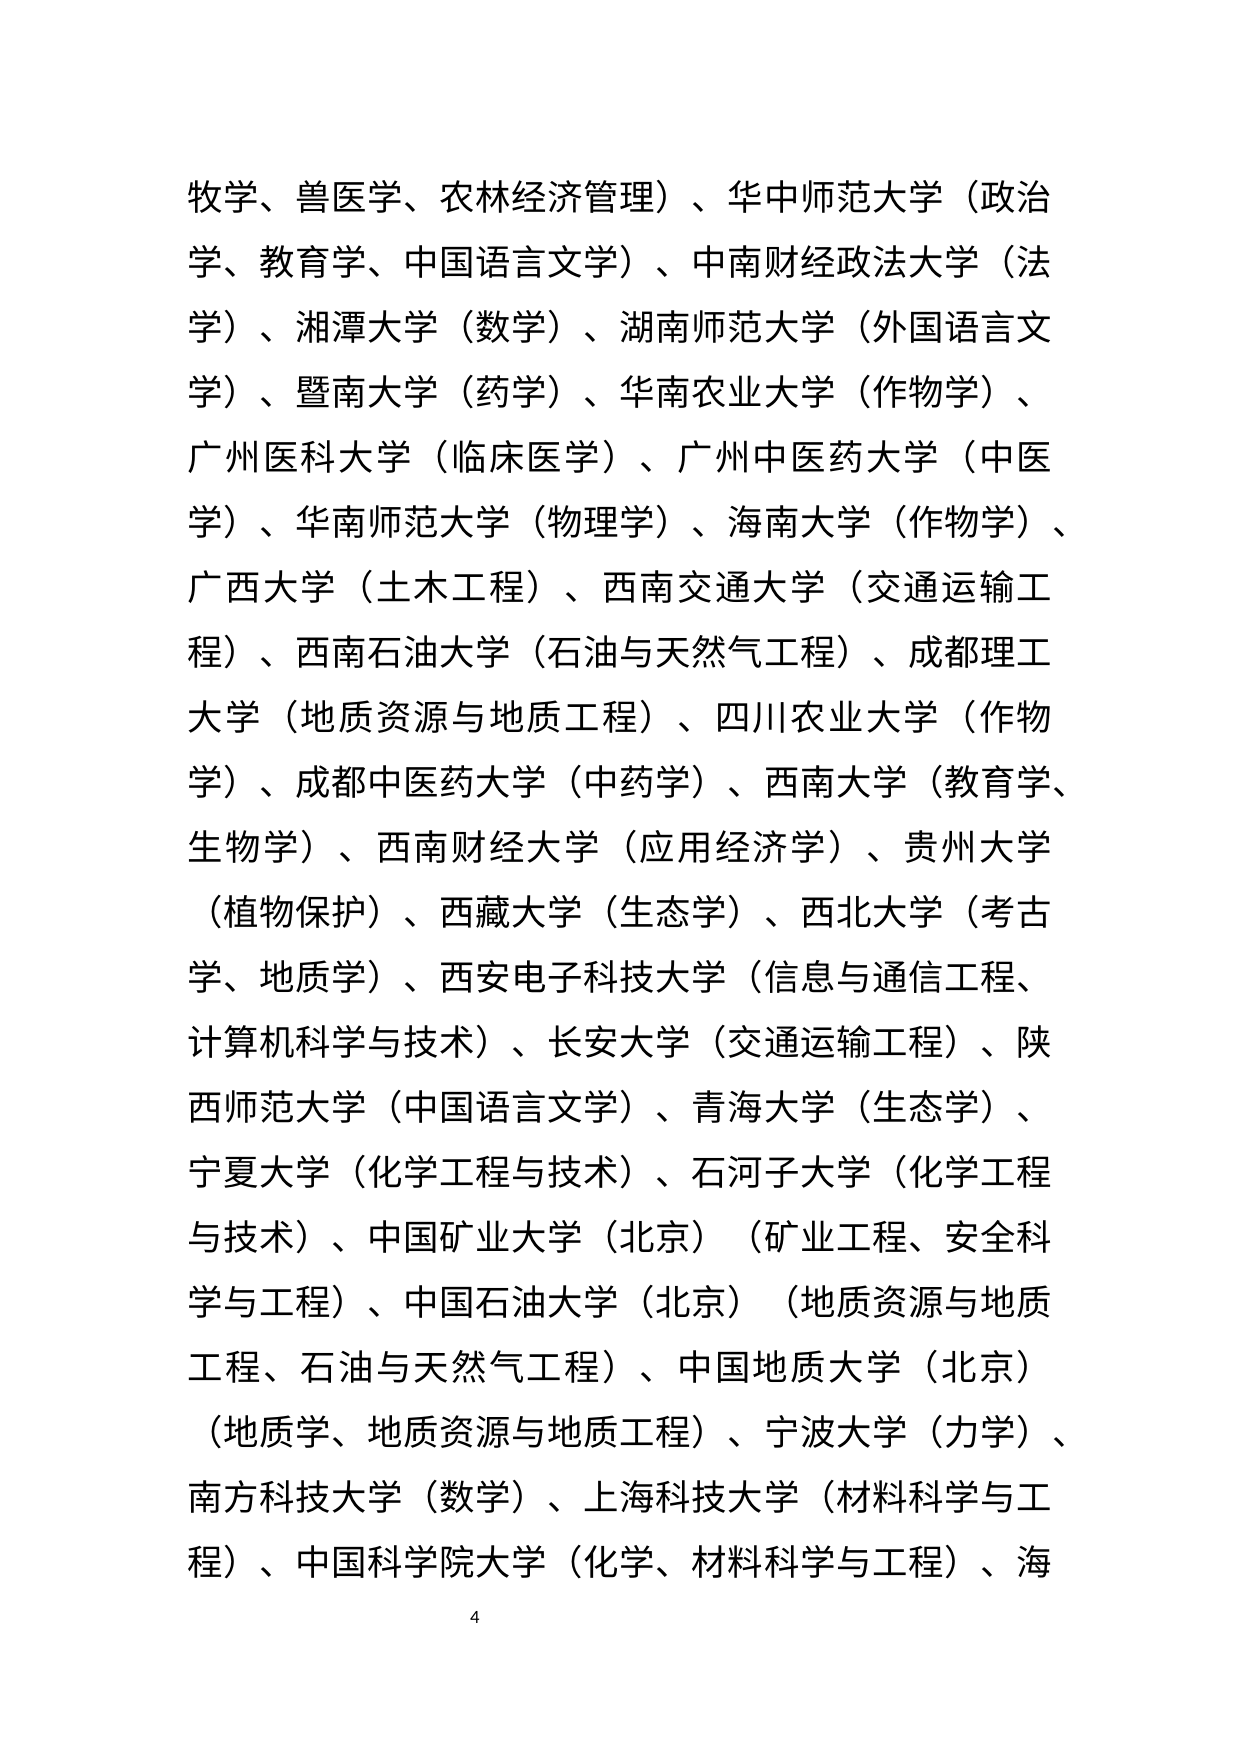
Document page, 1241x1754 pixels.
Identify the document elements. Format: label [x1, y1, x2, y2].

text [187, 162, 1053, 1592]
